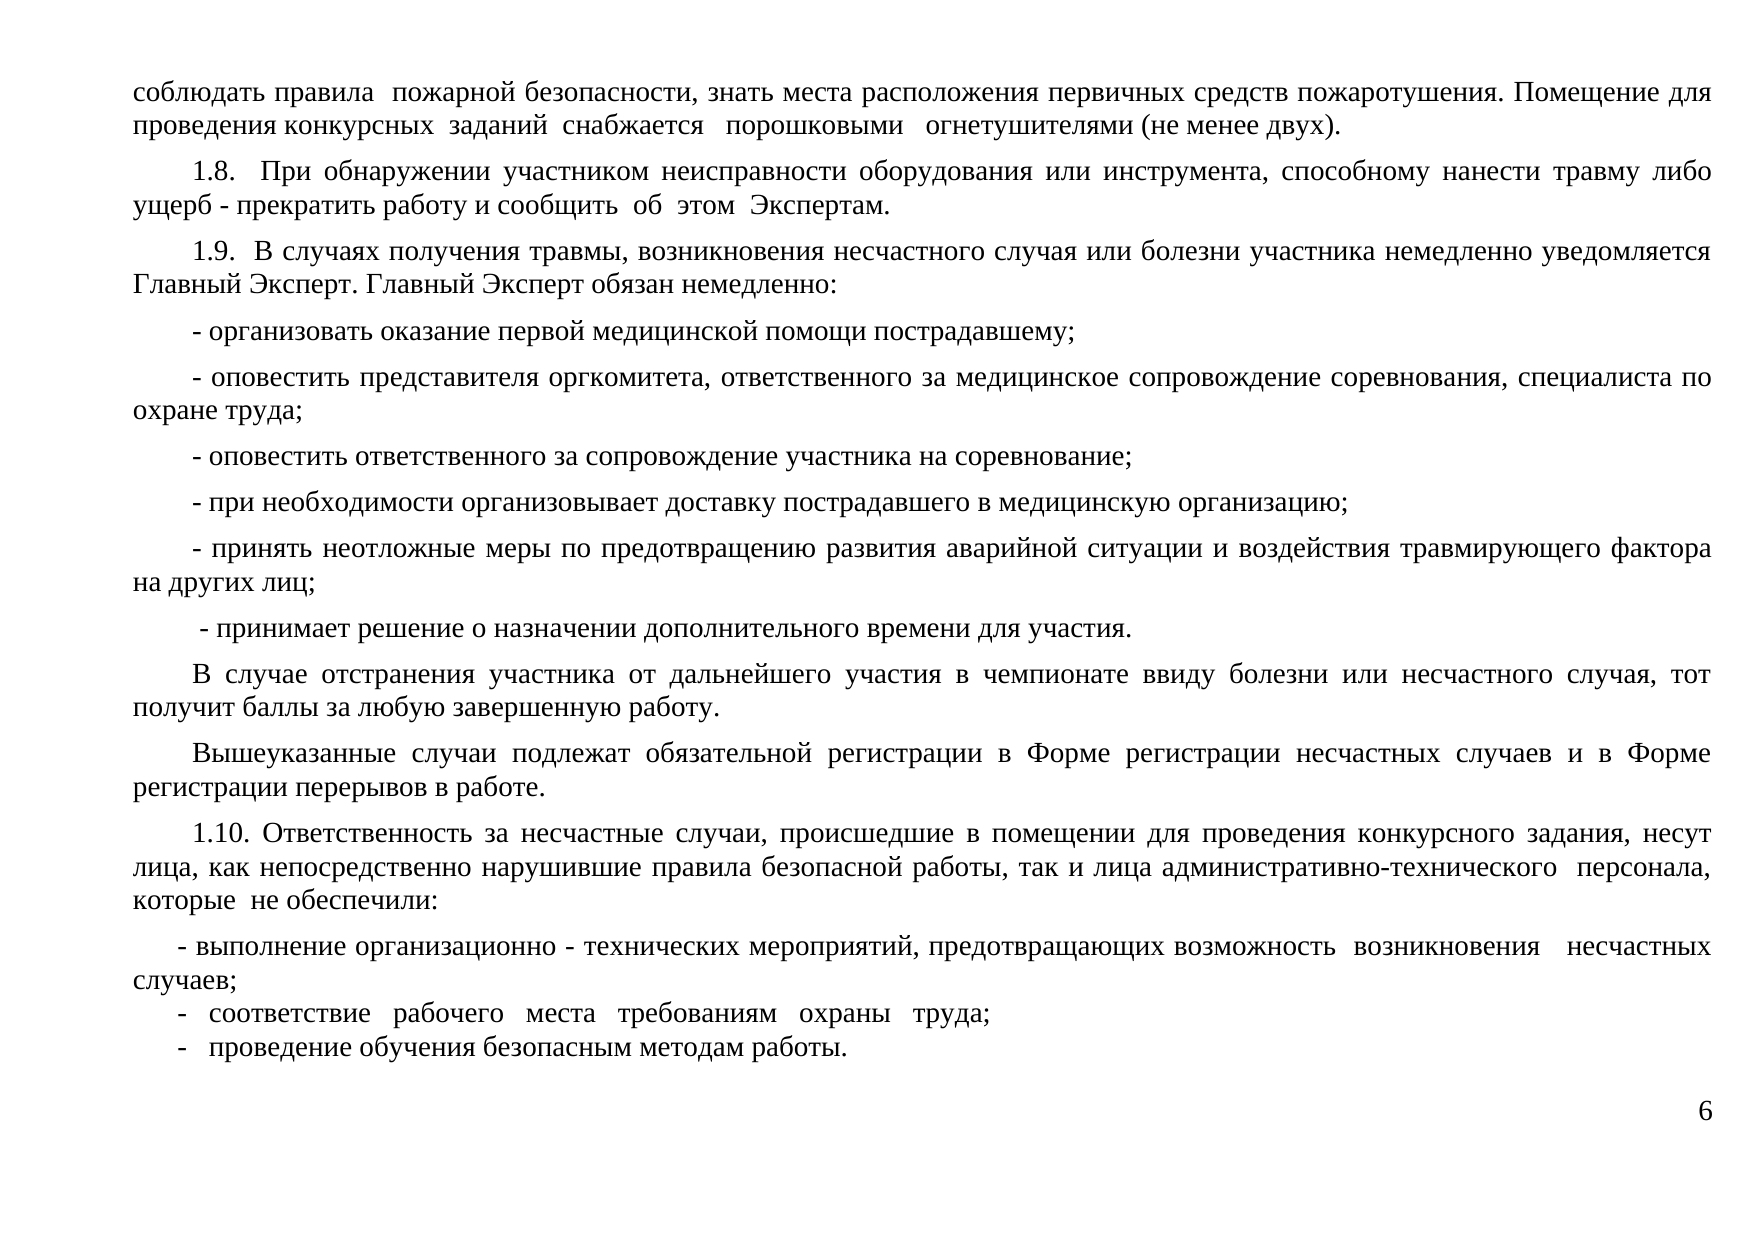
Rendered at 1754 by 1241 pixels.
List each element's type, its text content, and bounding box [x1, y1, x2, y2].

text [133, 74, 1713, 141]
text - организовать оказание первой медицинской помощи пострадавшему; [133, 313, 1713, 346]
text - выполнение организационно - технических мероприятий, предотвращающих возможность возникновения несчастных случаев; [133, 928, 1713, 995]
text В случае отстранения участника от дальнейшего участия в чемпионате ввиду болезни или несчастного случая, тот получит баллы за любую завершенную работу. [133, 656, 1713, 723]
text 1.9. В случаях получения травмы, возникновения несчастного случая или болезни участника немедленно уведомляется Главный Эксперт. Главный Эксперт обязан немедленно: [133, 233, 1713, 300]
text - соответствие рабочего места требованиям охраны труда; [133, 995, 1713, 1029]
text 1.8. При обнаружении участником неисправности оборудования или инструмента, способному нанести травму либо ущерб - прекратить работу и сообщить об этом Экспертам. [133, 153, 1713, 221]
text - при необходимости организовывает доставку пострадавшего в медицинскую организацию; [133, 484, 1713, 518]
text - оповестить представителя оргкомитета, ответственного за медицинское сопровождение соревнования, специалиста по охране труда; [133, 359, 1713, 426]
text Вышеуказанные случаи подлежат обязательной регистрации в Форме регистрации несчастных случаев и в Форме регистрации перерывов в работе. [133, 736, 1713, 803]
text 1.10. Ответственность за несчастные случаи, происшедшие в помещении для проведения конкурсного задания, несут лица, как непосредственно нарушившие правила безопасной работы, так и лица административно-технического персонала, которые не обеспечили: [133, 815, 1713, 916]
text - проведение обучения безопасным методам работы. [133, 1029, 1713, 1062]
text - принимает решение о назначении дополнительного времени для участия. [133, 610, 1713, 643]
text - принять неотложные меры по предотвращению развития аварийной ситуации и воздействия травмирующего фактора на других лиц; [133, 530, 1713, 597]
text - оповестить ответственного за сопровождение участника на соревнование; [133, 438, 1713, 472]
